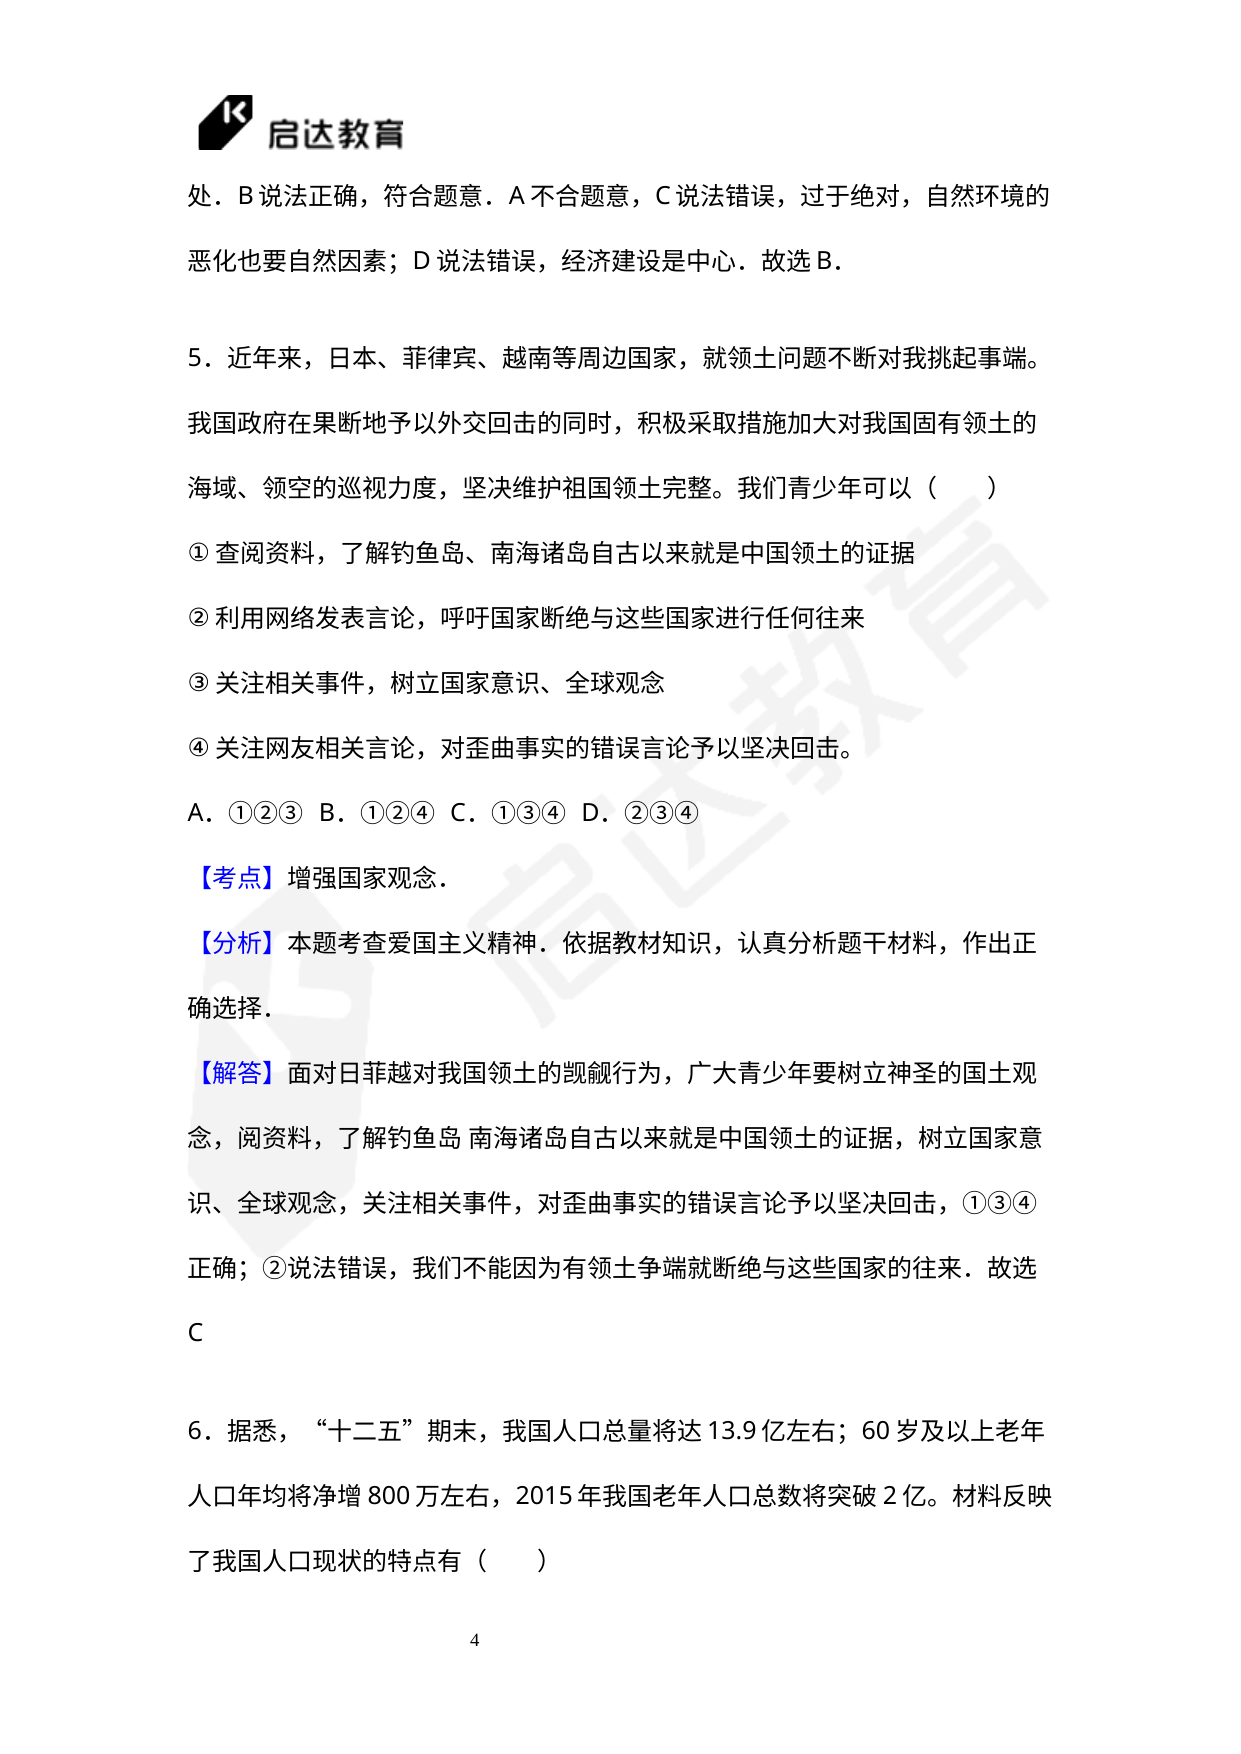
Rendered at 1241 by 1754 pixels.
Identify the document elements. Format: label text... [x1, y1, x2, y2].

text 【解答】经济发展与环境保护必须要协调发展，人类应该采取积极措施，预防并减少对大自然的破坏，合理利用自然资源，保护生态系统，与大自然和谐相处．B说法正确，符合题意．A不合题意，C说法错误，过于绝对，自然环境的恶化也要自然因素；D说法错误，经济建设是中心．故选B． [187, 162, 1053, 292]
text A．①②③ B．①②④ C．①③④ D．②③④ [187, 779, 1053, 844]
text 6．据悉，“十二五”期末，我国人口总量将达13.9亿左右；60岁及以上老年人口年均将净增800万左右，2015年我国老年人口总数将突破2亿。材料反映了我国人口现状的特点有（ ） [187, 1397, 1053, 1592]
text ②利用网络发表言论，呼吁国家断绝与这些国家进行任何往来 [187, 584, 1053, 649]
text ①查阅资料，了解钓鱼岛、南海诸岛自古以来就是中国领土的证据 [187, 519, 1053, 584]
text 【分析】本题考查爱国主义精神．依据教材知识，认真分析题干材料，作出正确选择． [187, 909, 1053, 1039]
picture [198, 95, 404, 150]
text 【解答】面对日菲越对我国领土的觊觎行为，广大青少年要树立神圣的国土观念，阅资料，了解钓鱼岛 南海诸岛自古以来就是中国领土的证据，树立国家意识、全球观念，关注相关事件，对歪曲事实的错误言论予以坚决回击，①③④正确；②说法错误，我们不能因为有领土争端就断绝与这些国家的往来．故选C [187, 1039, 1053, 1364]
text 5．近年来，日本、菲律宾、越南等周边国家，就领土问题不断对我挑起事端。我国政府在果断地予以外交回击的同时，积极采取措施加大对我国固有领土的海域、领空的巡视力度，坚决维护祖国领土完整。我们青少年可以（ ） [187, 324, 1053, 519]
text ④关注网友相关言论，对歪曲事实的错误言论予以坚决回击。 [187, 714, 1053, 779]
text 【考点】增强国家观念． [187, 844, 1053, 909]
text ③关注相关事件，树立国家意识、全球观念 [187, 649, 1053, 714]
